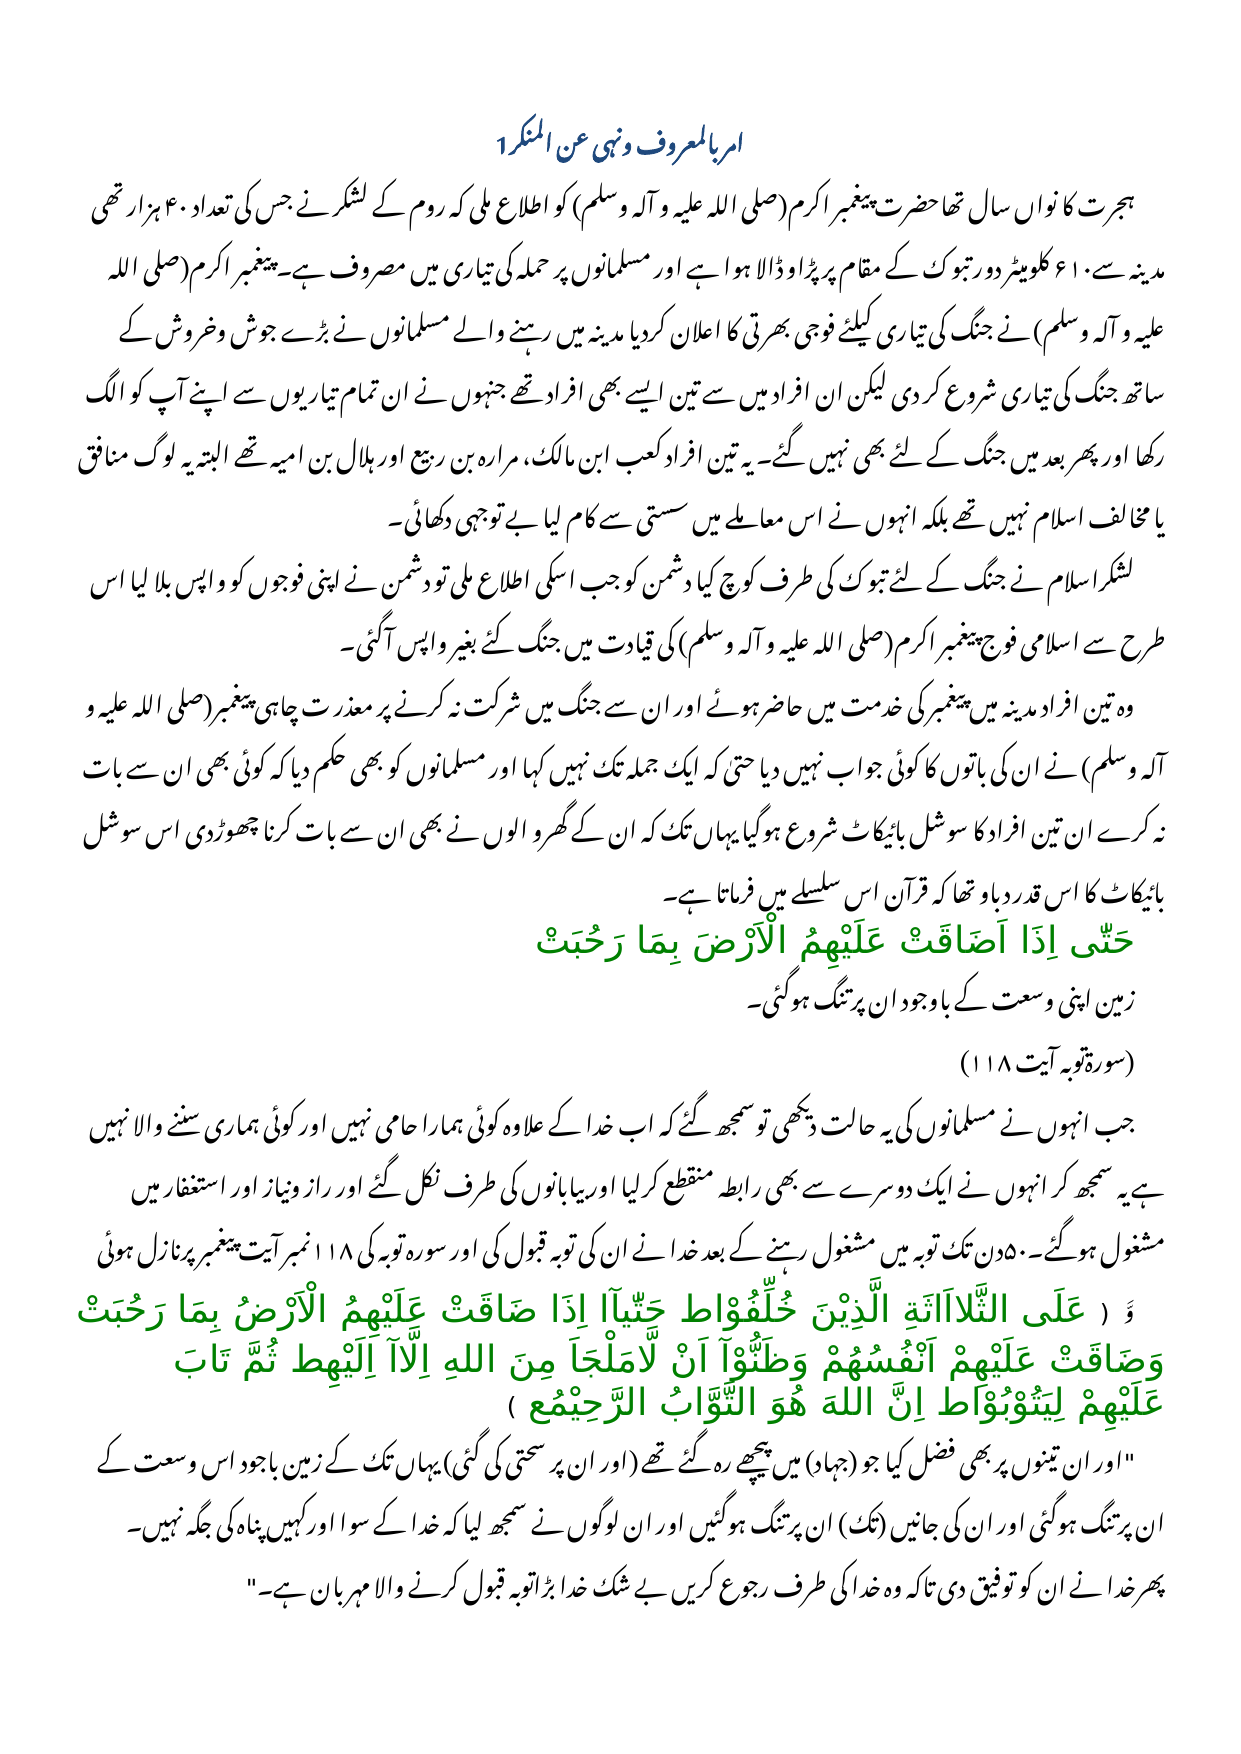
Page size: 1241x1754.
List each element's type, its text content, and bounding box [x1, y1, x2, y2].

text (سورةتوبہ آیت ۱۱۸) [75, 1025, 1165, 1087]
subtitle امر بالمعروف ونہی عن المنکر1 [75, 106, 1165, 169]
text وہ تین افراد مدینہ میں پیغمبر کی خدمت میں حاضرہوئے اور ان سے جنگ میں شرکت نہ کرنے پر معذر ت چاہی پیغمبر(صلی اللہ علیہ و آلہ وسلم) نے ان کی باتوں کا کوئی جواب نہیں دیا حتیٰ کہ ایک جملہ تک نہیں کہا اور مسلمانوں کو بھی حکم دیا کہ کوئی بھی ان سے بات نہ کرے ان تین افراد کا سوشل بائیکاٹ شروع ہوگیا یہاں تک کہ ان کے گھرو الوں نے بھی ان سے بات کرنا چھوڑدی اس سوشل بائیکاٹ کا اس قدر دباو تھا کہ قرآن اس سلسلے میں فرماتا ہے۔ [75, 669, 1165, 919]
text زمین اپنی وسعت کے باوجود ان پر تنگ ہوگئی۔ [75, 962, 1165, 1025]
text وَّ ( عَلَی الثَّلااَاثَةِ الَّذِیْنَ خُلِّفُوْاط حَتّٰیآا اِذَا ضَاقَتْ عَلَیْهِمُ الْاَرْضُ بِمَا رَحُبَتْ وَضَاقَتْ عَلَیْهِمْ اَنْفُسُهُمْ وَظَنُّوْآ اَنْ لَّامَلْجَاَ مِنَ اللهِ اِلَّاآ اِلَیْهِط ثُمَّ تَابَ عَلَیْهِمْ لِیَتُوْبُوْاط اِنَّ اللهَ هُوَ التَّوَّابُ الرَّحِیْمُع ) [75, 1275, 1165, 1425]
text "اور ان تینوں پربھی فضل کیا جو (جہاد) میں پیچھے رہ گئے تھے (اور ان پر سحتی کی گئی) یہاں تک کے زمین باجود اس وسعت کے ان پر تنگ ہوگئی اور ان کی جانیں (تک) ان پر تنگ ہوگئیں اور ان لوگوں نے سمجھ لیا کہ خدا کے سوا اورکہیں پناہ کی جگہ نہیں۔ پھرخدا نے ان کو توفیق دی تاکہ وہ خدا کی طرف رجوع کریں بے شک خدا بڑاتوبہ قبول کرنے والا مہربان ہے۔" [75, 1425, 1165, 1612]
text ہجرت کا نواں سال تھاحضرت پیغمبر اکرم(صلی اللہ علیہ و آلہ وسلم) کو اطلاع ملی کہ روم کے لشکر نے جس کی تعداد ۴۰ ہزار تھی مدینہ سے۶۱۰ کلومیٹر دور تبوک کے مقام پر پڑاو ڈالا ہوا ہے اور مسلمانوں پر حملہ کی تیاری میں مصروف ہے۔ پیغمبر اکرم(صلی اللہ علیہ و آلہ وسلم) نے جنگ کی تیاری کیلئے فوجی بھرتی کا اعلان کردیا مدینہ میں رہنے والے مسلمانوں نے بڑے جوش وخروش کے ساتھ جنگ کی تیاری شروع کر دی لیکن ان افراد میں سے تین ایسے بھی افراد تھے جنہوں نے ان تمام تیاریوں سے اپنے آپ کو الگ رکھا اور پھر بعد میں جنگ کے لئے بھی نہیں گئے۔ یہ تین افراد کعب ابن مالک، مرارہ بن ربیع اور ہلال بن امیہ تھے البتہ یہ لوگ منافق یا مخالف اسلام نہیں تھے بلکہ انہوں نے اس معاملے میں سستی سے کام لیا بے توجہی دکھائی۔ [75, 169, 1165, 544]
text جب انہوں نے مسلمانوں کی یہ حالت دیکھی توسمجھ گئے کہ اب خدا کے علاوہ کوئی ہمارا حامی نہیں اور کوئی ہماری سننے والا نہیں ہے یہ سمجھ کر انہوں نے ایک دوسرے سے بھی رابطہ منقطع کرلیا اور بیابانوں کی طرف نکل گئے اور راز ونیاز اور استغفار میں مشغول ہوگئے۔۵۰دن تک توبہ میں مشغول رہنے کے بعد خدا نے ان کی توبہ قبول کی اور سورہ توبہ کی ۱۱۸نمبر آیت پیغمبر پرنازل ہوئی [75, 1087, 1165, 1275]
text حَتّٰی اِذَا اَضَاقَتْ عَلَیْهِمُ الْاَرْضَ بِمَا رَحُبَتْ [75, 919, 1165, 962]
text لشکراسلام نے جنگ کے لئے تبوک کی طرف کوچ کیا دشمن کو جب اسکی اطلاع ملی تو دشمن نے اپنی فوجوں کو واپس بلا لیا اس طرح سے اسلامی فوج پیغمبر اکرم(صلی اللہ علیہ و آلہ وسلم) کی قیادت میں جنگ کئے بغیر واپس آگئی۔ [75, 544, 1165, 669]
